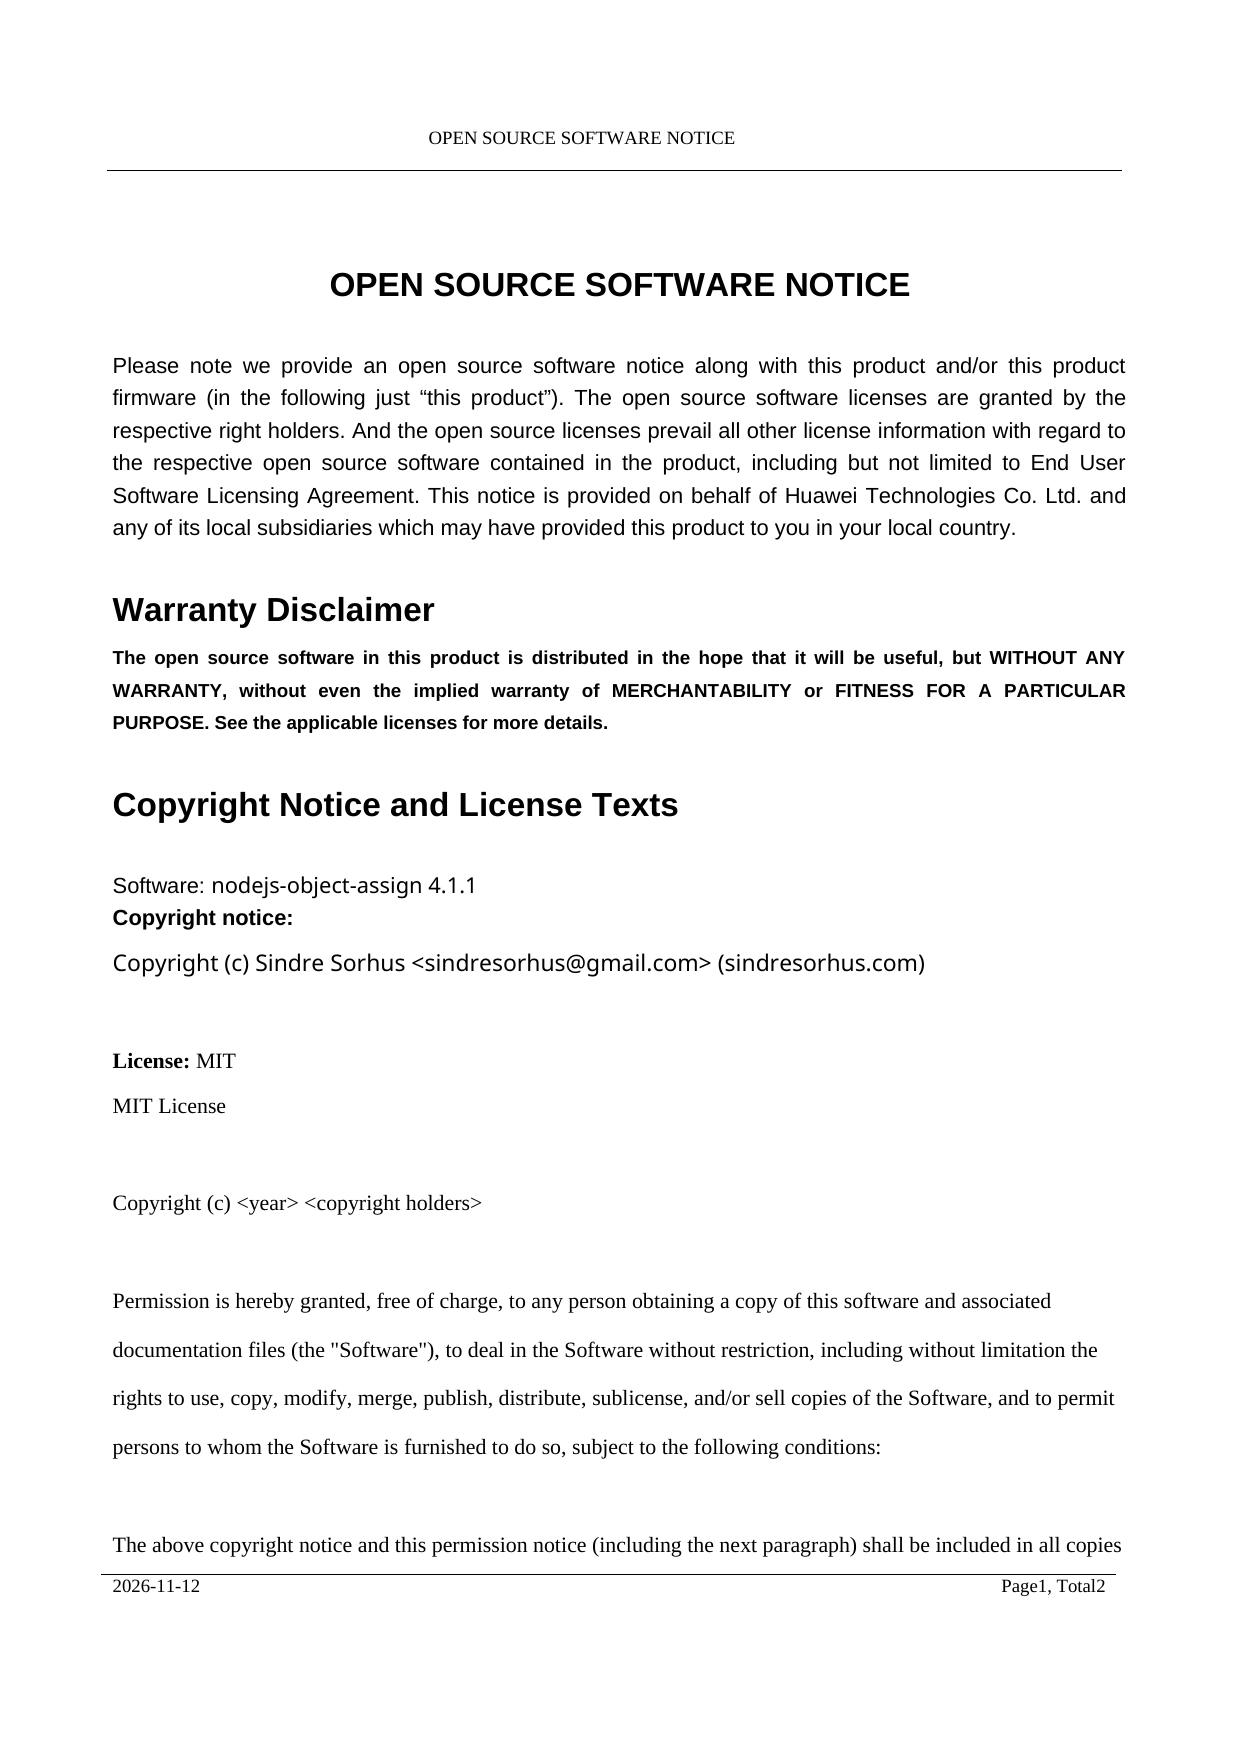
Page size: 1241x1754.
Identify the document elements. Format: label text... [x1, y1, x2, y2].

text Copyright notice: [112, 901, 1128, 934]
text Warranty Disclaimer [112, 576, 1128, 641]
text Software: nodejs-object-assign 4.1.1 [112, 869, 1128, 901]
text OPEN SOURCE SOFTWARE NOTICE [112, 251, 1128, 316]
text Please note we provide an open source software notice along with this product and/or this product firmware (in the following just “this product”). The open source software licenses are granted by the respective right holders. And the open source licenses prevail all other license information with regard to the respective open source software contained in the product, including but not limited to End User Software Licensing Agreement. This notice is provided on behalf of Huawei Technologies Co. Ltd. and any of its local subsidiaries which may have provided this product to you in your local country. [112, 349, 1128, 544]
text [112, 1089, 1128, 1560]
text Copyright (c) Sindre Sorhus <sindresorhus@gmail.com> (sindresorhus.com) [112, 947, 1128, 1028]
text License: MIT [112, 1044, 1128, 1077]
text The open source software in this product is distributed in the hope that it will be useful, but WITHOUT ANY WARRANTY, without even the implied warranty of MERCHANTABILITY or FITNESS FOR A PARTICULAR PURPOSE. See the applicable licenses for more details. [112, 641, 1128, 739]
text Copyright Notice and License Texts [112, 771, 1128, 836]
